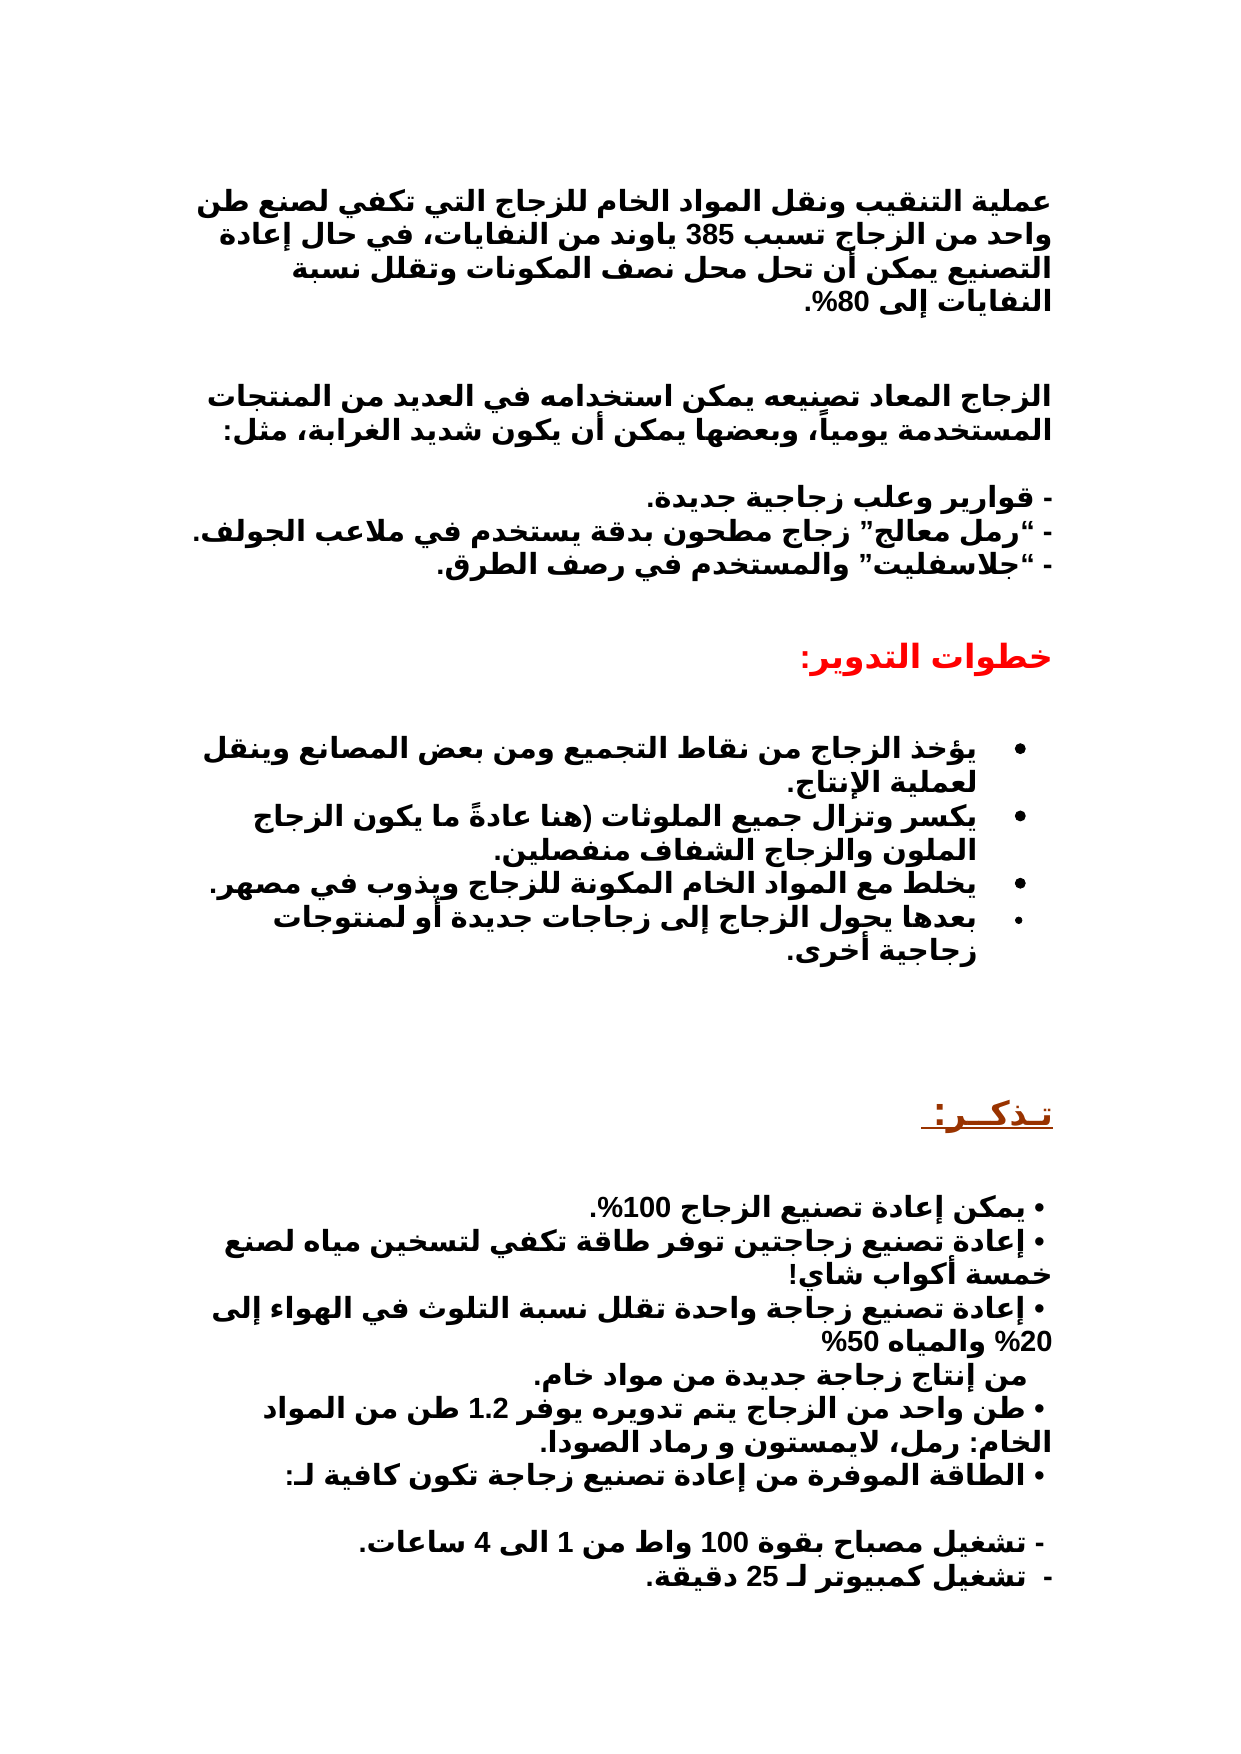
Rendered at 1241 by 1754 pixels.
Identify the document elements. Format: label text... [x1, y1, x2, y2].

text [187, 1156, 1053, 1592]
list يكسر وتزال جميع الملوثات (هنا عادةً ما يكون الزجاج الملون والزجاج الشفاف منفصلين. [187, 799, 1015, 866]
list بعدها يحول الزجاج إلى زجاجات جديدة أو لمنتوجات زجاجية أخرى. [187, 900, 1015, 967]
list يؤخذ الزجاج من نقاط التجميع ومن بعض المصانع وينقل لعملية الإنتاج. [187, 731, 1015, 799]
list يخلط مع المواد الخام المكونة للزجاج ويذوب في مصهر. [187, 866, 1015, 900]
text تـذكــر: [187, 1086, 1053, 1134]
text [187, 150, 1053, 318]
text الزجاج المعاد تصنيعه يمكن استخدامه في العديد من المنتجات المستخدمة يومياً، وبعضها يمكن أن يكون شديد الغرابة، مثل: - قوارير وعلب زجاجية جديدة. - “رمل معالج” زجاج مطحون بدقة يستخدم في ملاعب الجولف. - “جلاسفليت” والمستخدم في رصف الطرق. خطوات التدوير: [187, 346, 1053, 703]
